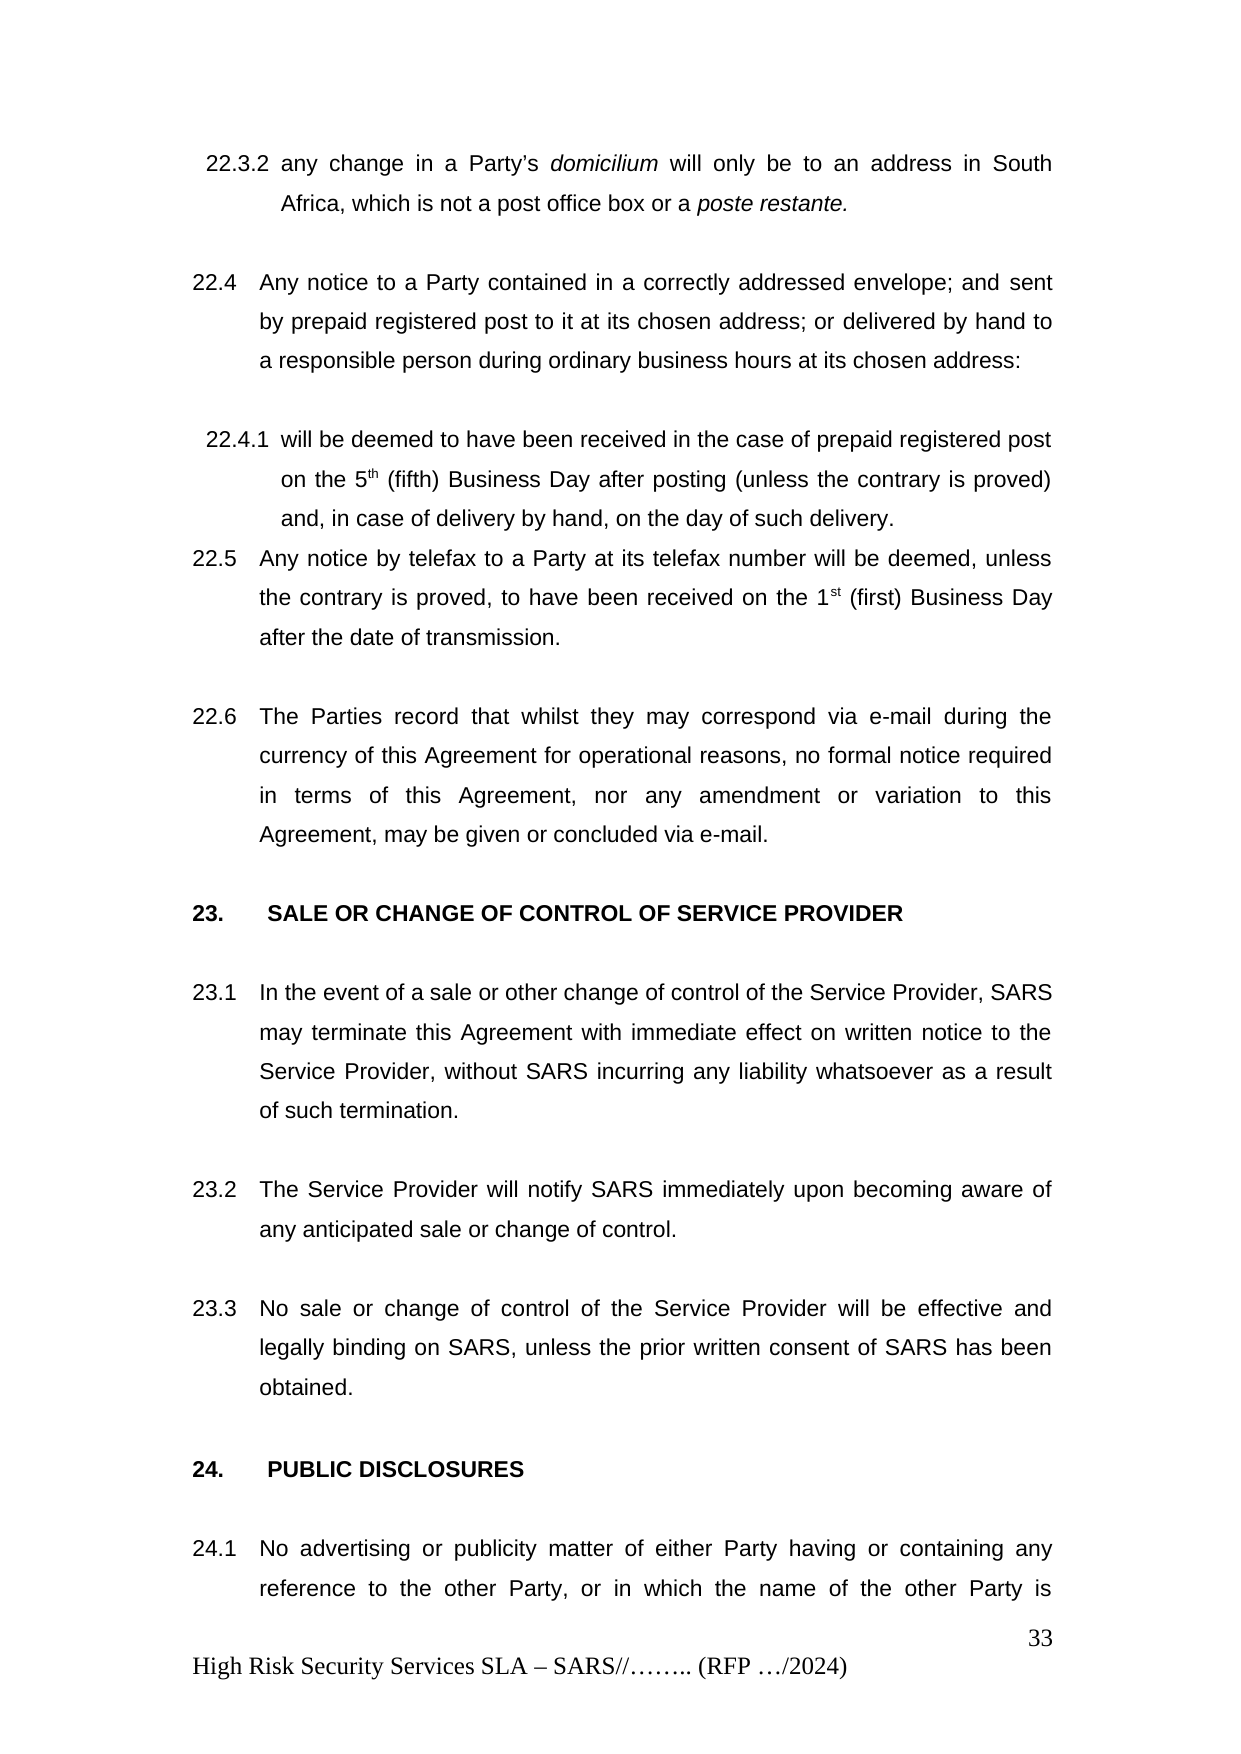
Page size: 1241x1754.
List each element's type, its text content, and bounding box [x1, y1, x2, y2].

list SALE OR CHANGE OF CONTROL OF SERVICE PROVIDER [192, 900, 1053, 926]
list The Parties record that whilst they may correspond via e-mail during the currency of this Agreement for operational reasons, no formal notice required in terms of this Agreement, nor any amendment or variation to this Agreement, may be given or concluded via e-mail. [192, 703, 1053, 847]
list The Service Provider will notify SARS immediately upon becoming aware of any anticipated sale or change of control. [192, 1176, 1053, 1242]
list any change in a Party’s domicilium will only be to an address in South Africa, which is not a post office box or a poste restante. [206, 150, 1053, 216]
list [192, 1535, 1053, 1601]
list Any notice to a Party contained in a correctly addressed envelope; and sent by prepaid registered post to it at its chosen address; or delivered by hand to a responsible person during ordinary business hours at its chosen address: [192, 268, 1053, 374]
list PUBLIC DISCLOSURES [192, 1456, 1053, 1483]
list In the event of a sale or other change of control of the Service Provider, SARS may terminate this Agreement with immediate effect on written notice to the Service Provider, without SARS incurring any liability whatsoever as a result of such termination. [192, 979, 1053, 1124]
list Any notice by telefax to a Party at its telefax number will be deemed, unless the contrary is proved, to have been received on the 1st (first) Business Day after the date of transmission. [192, 545, 1053, 650]
list will be deemed to have been received in the case of prepaid registered post on the 5th (fifth) Business Day after posting (unless the contrary is proved) and, in case of delivery by hand, on the day of such delivery. [206, 426, 1053, 532]
list No sale or change of control of the Service Provider will be effective and legally binding on SARS, unless the prior written consent of SARS has been obtained. [192, 1295, 1053, 1400]
